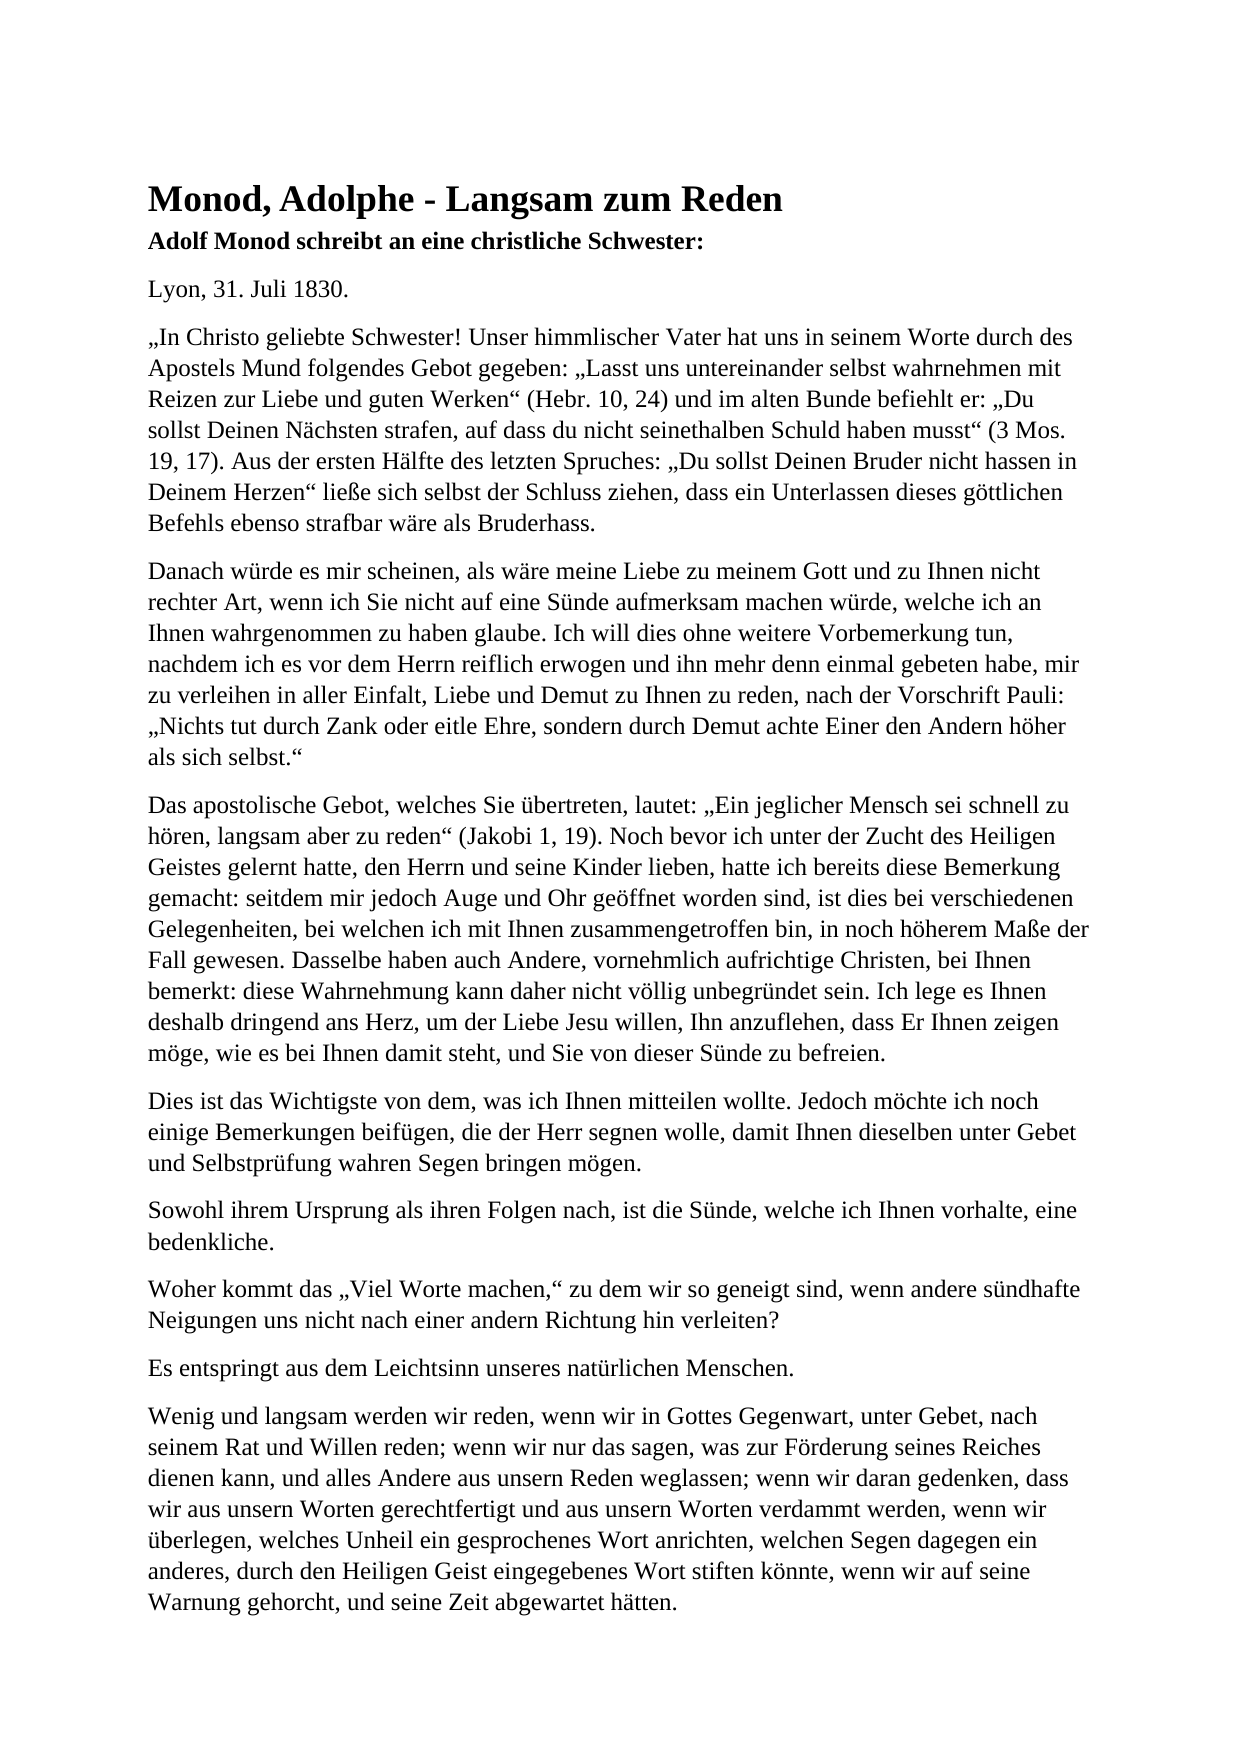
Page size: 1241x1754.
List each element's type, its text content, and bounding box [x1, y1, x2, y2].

text Wenig und langsam werden wir reden, wenn wir in Gottes Gegenwart, unter Gebet, nach seinem Rat und Willen reden; wenn wir nur das sagen, was zur Förderung seines Reiches dienen kann, und alles Andere aus unsern Reden weglassen; wenn wir daran gedenken, dass wir aus unsern Worten gerechtfertigt und aus unsern Worten verdammt werden, wenn wir überlegen, welches Unheil ein gesprochenes Wort anrichten, welchen Segen dagegen ein anderes, durch den Heiligen Geist eingegebenes Wort stiften könnte, wenn wir auf seine Warnung gehorcht, und seine Zeit abgewartet hätten. [148, 1401, 1093, 1616]
text Adolf Monod schreibt an eine christliche Schwester: [148, 226, 1093, 255]
text Woher kommt das „Viel Worte machen,“ zu dem wir so geneigt sind, wenn andere sündhafte Neigungen uns nicht nach einer andern Richtung hin verleiten? [148, 1274, 1093, 1334]
text Es entspringt aus dem Leichtsinn unseres natürlichen Menschen. [148, 1353, 1093, 1382]
text Sowohl ihrem Ursprung als ihren Folgen nach, ist die Sünde, welche ich Ihnen vorhalte, eine bedenkliche. [148, 1196, 1093, 1255]
text Dies ist das Wichtigste von dem, was ich Ihnen mitteilen wollte. Jedoch möchte ich noch einige Bemerkungen beifügen, die der Herr segnen wolle, damit Ihnen dieselben unter Gebet und Selbstprüfung wahren Segen bringen mögen. [148, 1086, 1093, 1177]
text Lyon, 31. Juli 1830. [148, 274, 1093, 303]
text „In Christo geliebte Schwester! Unser himmlischer Vater hat uns in seinem Worte durch des Apostels Mund folgendes Gebot gegeben: „Lasst uns untereinander selbst wahrnehmen mit Reizen zur Liebe und guten Werken“ (Hebr. 10, 24) und im alten Bunde befiehlt er: „Du sollst Deinen Nächsten strafen, auf dass du nicht seinethalben Schuld haben musst“ (3 Mos. 19, 17). Aus der ersten Hälfte des letzten Spruches: „Du sollst Deinen Bruder nicht hassen in Deinem Herzen“ ließe sich selbst der Schluss ziehen, dass ein Unterlassen dieses göttlichen Befehls ebenso strafbar wäre als Bruderhass. [148, 322, 1093, 537]
subtitle Monod, Adolphe - Langsam zum Reden [148, 177, 1093, 220]
text Danach würde es mir scheinen, als wäre meine Liebe zu meinem Gott und zu Ihnen nicht rechter Art, wenn ich Sie nicht auf eine Sünde aufmerksam machen würde, welche ich an Ihnen wahrgenommen zu haben glaube. Ich will dies ohne weitere Vorbemerkung tun, nachdem ich es vor dem Herrn reiflich erwogen und ihn mehr denn einmal gebeten habe, mir zu verleihen in aller Einfalt, Liebe und Demut zu Ihnen zu reden, nach der Vorschrift Pauli: „Nichts tut durch Zank oder eitle Ehre, sondern durch Demut achte Einer den Andern höher als sich selbst.“ [148, 556, 1093, 771]
text Das apostolische Gebot, welches Sie übertreten, lautet: „Ein jeglicher Mensch sei schnell zu hören, langsam aber zu reden“ (Jakobi 1, 19). Noch bevor ich unter der Zucht des Heiligen Geistes gelernt hatte, den Herrn und seine Kinder lieben, hatte ich bereits diese Bemerkung gemacht: seitdem mir jedoch Auge und Ohr geöffnet worden sind, ist dies bei verschiedenen Gelegenheiten, bei welchen ich mit Ihnen zusammengetroffen bin, in noch höherem Maße der Fall gewesen. Dasselbe haben auch Andere, vornehmlich aufrichtige Christen, bei Ihnen bemerkt: diese Wahrnehmung kann daher nicht völlig unbegründet sein. Ich lege es Ihnen deshalb dringend ans Herz, um der Liebe Jesu willen, Ihn anzuflehen, dass Er Ihnen zeigen möge, wie es bei Ihnen damit steht, und Sie von dieser Sünde zu befreien. [148, 790, 1093, 1067]
